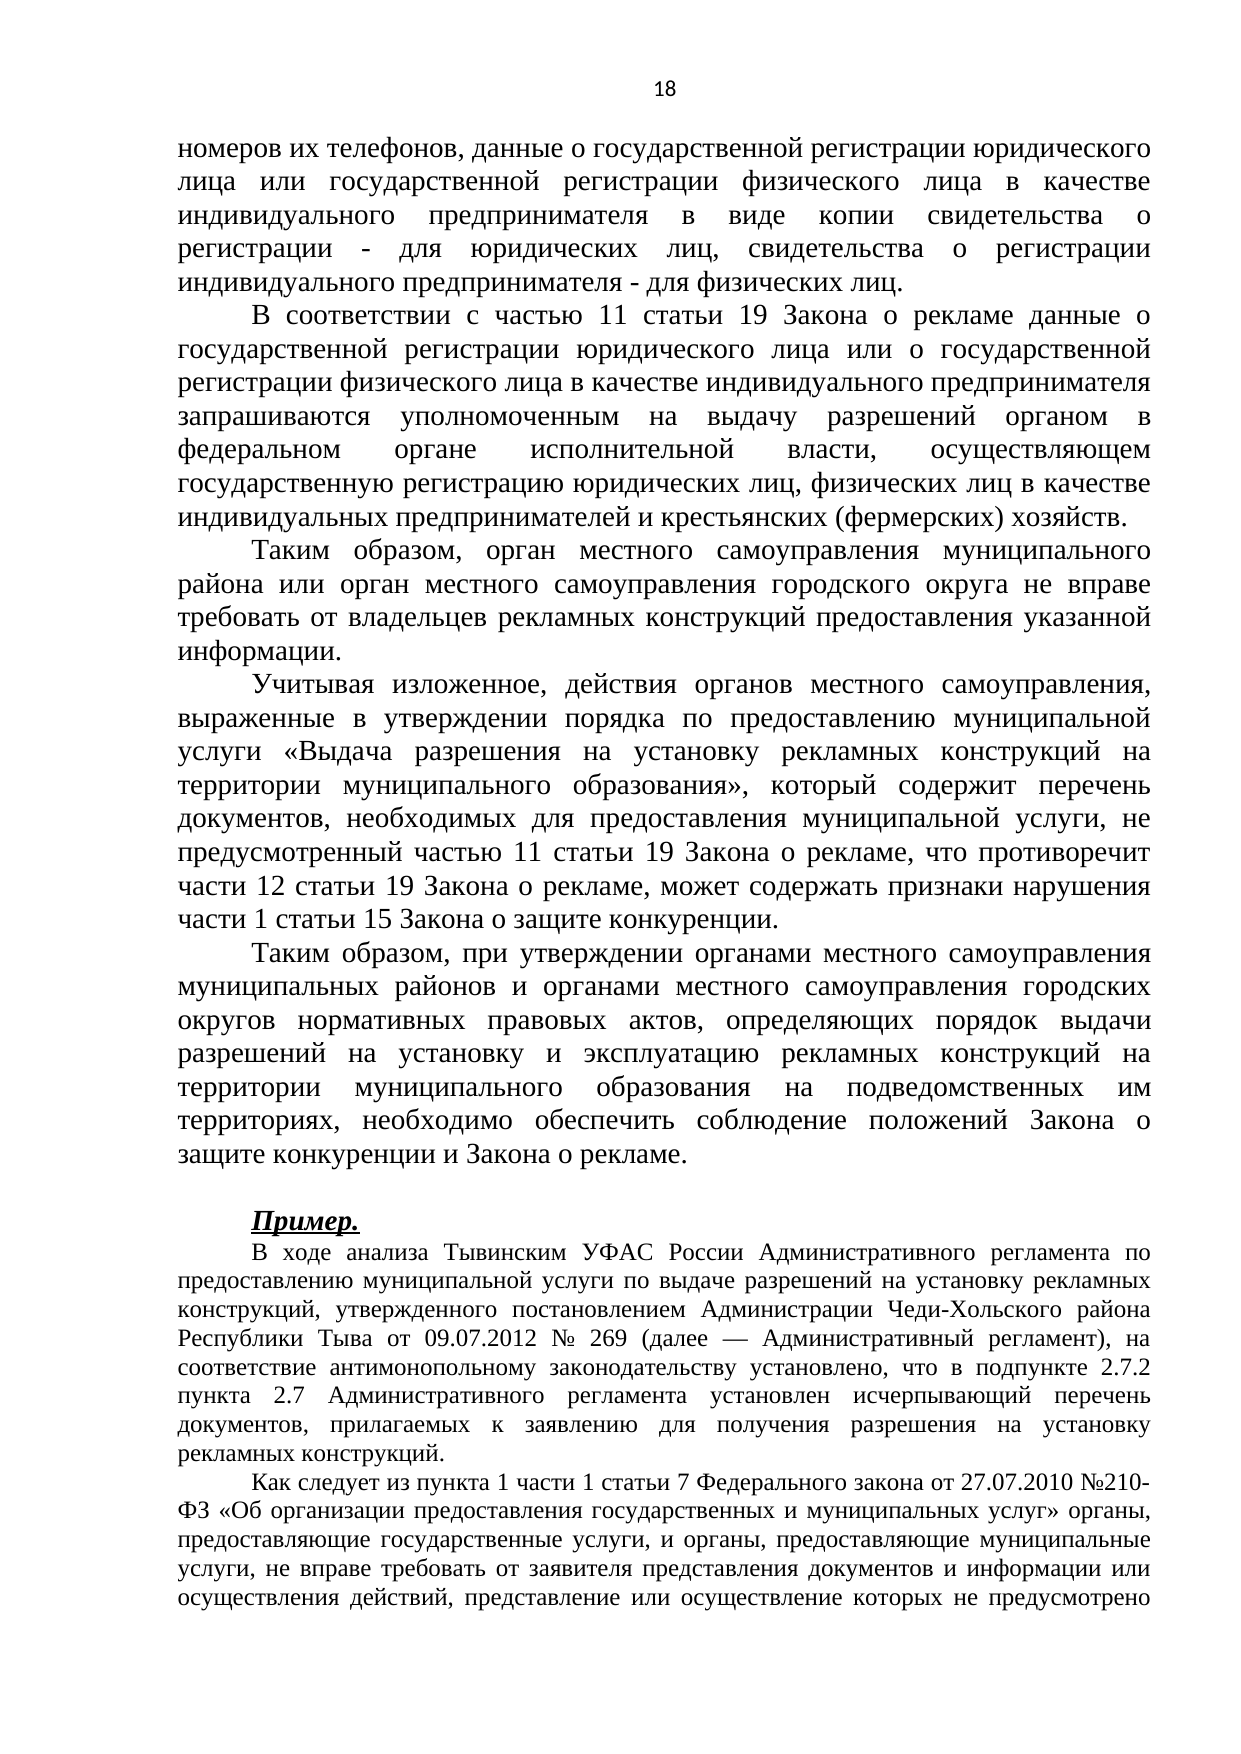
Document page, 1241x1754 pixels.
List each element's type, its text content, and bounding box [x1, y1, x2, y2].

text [177, 1467, 1152, 1610]
text Пример. [177, 1203, 1152, 1237]
text В соответствии с частью 11 статьи 19 Закона о рекламе данные о государственной регистрации юридического лица или о государственной регистрации физического лица в качестве индивидуального предпринимателя запрашиваются уполномоченным на выдачу разрешений органом в федеральном органе исполнительной власти, осуществляющем государственную регистрацию юридических лиц, физических лиц в качестве индивидуальных предпринимателей и крестьянских (фермерских) хозяйств. [177, 297, 1152, 532]
text Учитывая изложенное, действия органов местного самоуправления, выраженные в утверждении порядка по предоставлению муниципальной услуги «Выдача разрешения на установку рекламных конструкций на территории муниципального образования», который содержит перечень документов, необходимых для предоставления муниципальной услуги, не предусмотренный частью 11 статьи 19 Закона о рекламе, что противоречит части 12 статьи 19 Закона о рекламе, может содержать признаки нарушения части 1 статьи 15 Закона о защите конкуренции. [177, 666, 1152, 935]
text В ходе анализа Тывинским УФАС России Административного регламента по предоставлению муниципальной услуги по выдаче разрешений на установку рекламных конструкций, утвержденного постановлением Администрации Чеди-Хольского района Республики Тыва от 09.07.2012 № 269 (далее — Административный регламент), на соответствие антимонопольному законодательству установлено, что в подпункте 2.7.2 пункта 2.7 Административного регламента установлен исчерпывающий перечень документов, прилагаемых к заявлению для получения разрешения на установку рекламных конструкций. [177, 1237, 1152, 1467]
text Таким образом, орган местного самоуправления муниципального района или орган местного самоуправления городского округа не вправе требовать от владельцев рекламных конструкций предоставления указанной информации. [177, 532, 1152, 666]
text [177, 130, 1152, 297]
text Таким образом, при утверждении органами местного самоуправления муниципальных районов и органами местного самоуправления городских округов нормативных правовых актов, определяющих порядок выдачи разрешений на установку и эксплуатацию рекламных конструкций на территории муниципального образования на подведомственных им территориях, необходимо обеспечить соблюдение положений Закона о защите конкуренции и Закона о рекламе. [177, 935, 1152, 1169]
